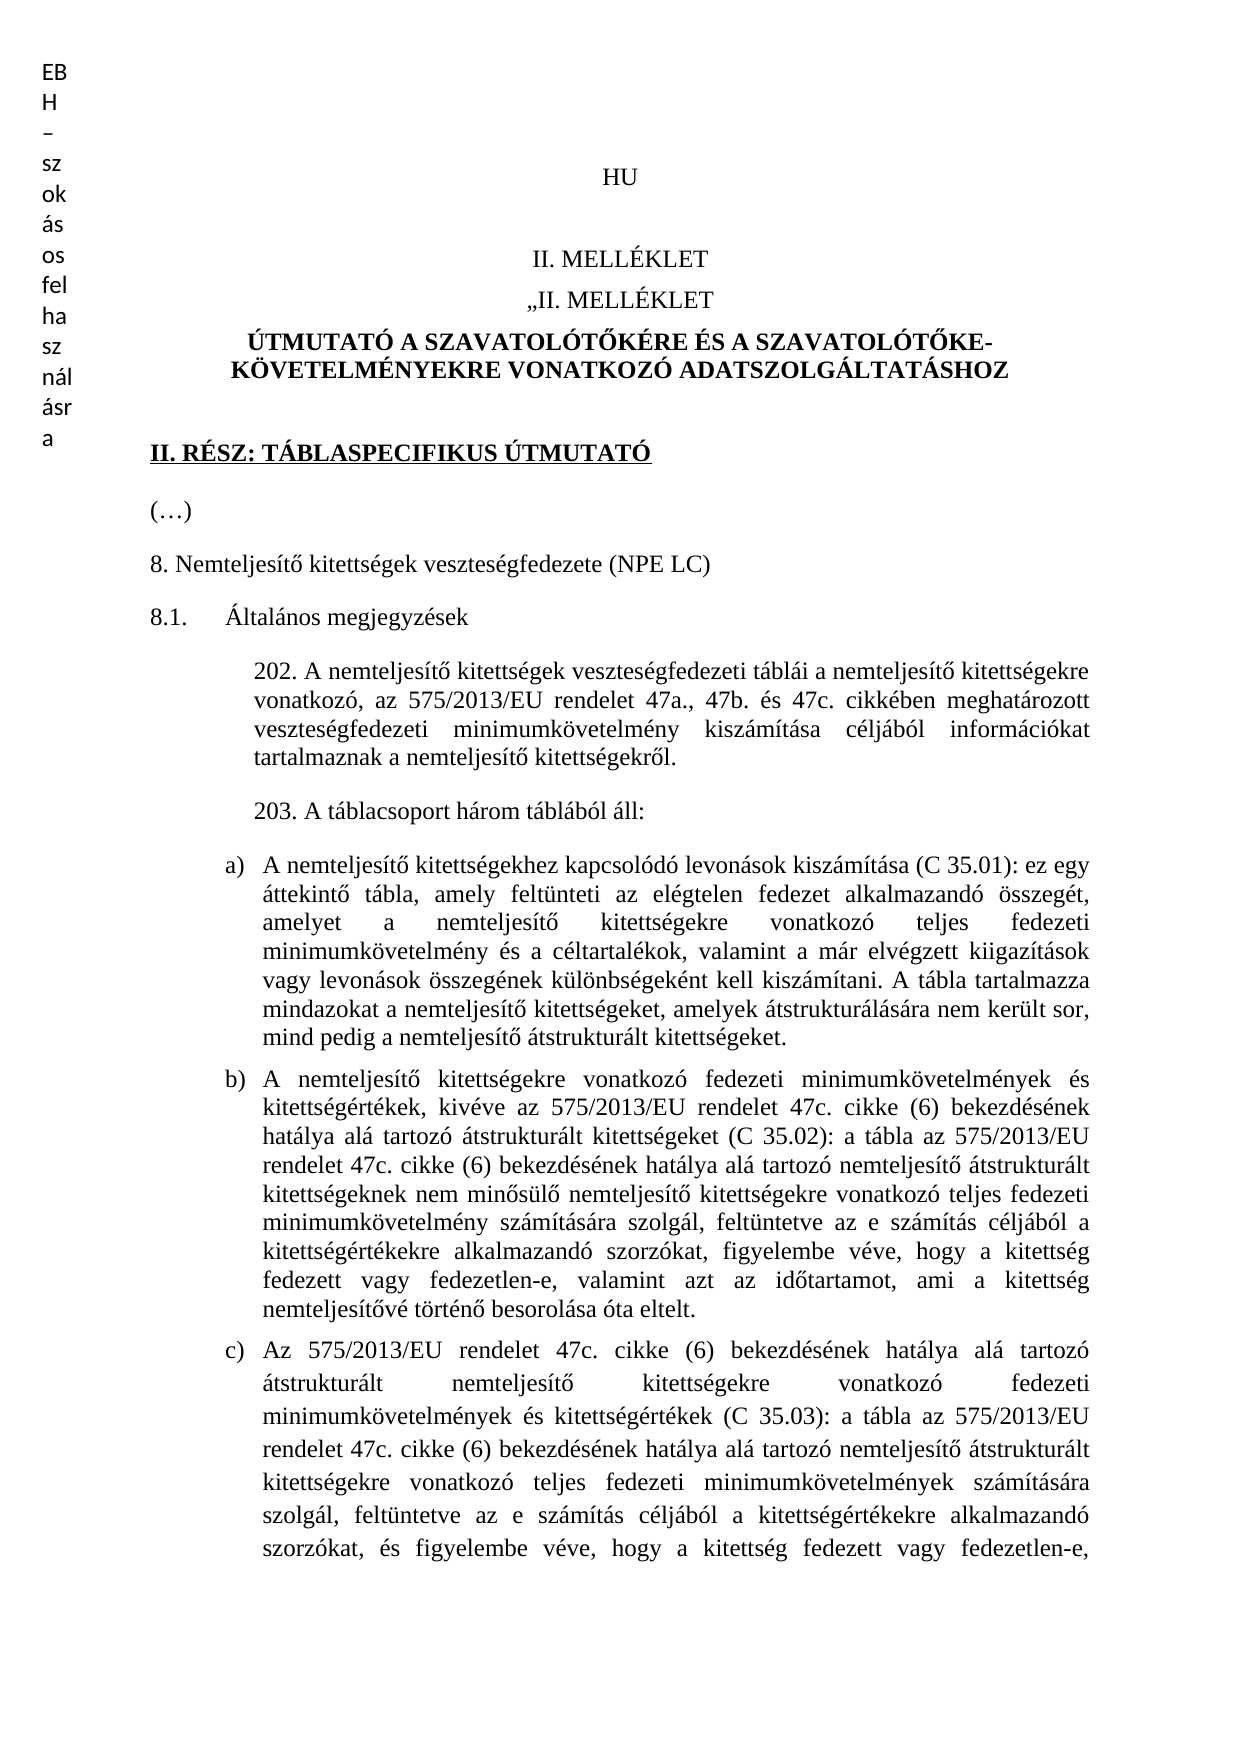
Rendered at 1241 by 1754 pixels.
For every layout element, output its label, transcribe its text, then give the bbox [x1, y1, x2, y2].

text „II. MELLÉKLET [150, 286, 1090, 314]
text ÚTMUTATÓ A SZAVATOLÓTŐKÉRE ÉS A SZAVATOLÓTŐKE-KÖVETELMÉNYEKRE VONATKOZÓ ADATSZOLGÁLTATÁSHOZ [150, 327, 1090, 384]
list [225, 1335, 1090, 1562]
text II. RÉSZ: TÁBLASPECIFIKUS ÚTMUTATÓ [150, 438, 1090, 466]
list A nemteljesítő kitettségekhez kapcsolódó levonások kiszámítása (C 35.01): ez egy áttekintő tábla, amely feltünteti az elégtelen fedezet alkalmazandó összegét, amelyet a nemteljesítő kitettségekre vonatkozó teljes fedezeti minimumkövetelmény és a céltartalékok, valamint a már elvégzett kiigazítások vagy levonások összegének különbségeként kell kiszámítani. A tábla tartalmazza mindazokat a nemteljesítő kitettségeket, amelyek átstrukturálására nem került sor, mind pedig a nemteljesítő átstrukturált kitettségeket. [225, 850, 1090, 1051]
text HU [150, 162, 1090, 191]
text (…) [150, 495, 1090, 524]
text II. MELLÉKLET [150, 244, 1090, 273]
list 8. Nemteljesítő kitettségek veszteségfedezete (NPE LC) [150, 549, 1090, 577]
list A nemteljesítő kitettségekre vonatkozó fedezeti minimumkövetelmények és kitettségértékek, kivéve az 575/2013/EU rendelet 47c. cikke (6) bekezdésének hatálya alá tartozó átstrukturált kitettségeket (C 35.02): a tábla az 575/2013/EU rendelet 47c. cikke (6) bekezdésének hatálya alá tartozó nemteljesítő átstrukturált kitettségeknek nem minősülő nemteljesítő kitettségekre vonatkozó teljes fedezeti minimumkövetelmény számítására szolgál, feltüntetve az e számítás céljából a kitettségértékekre alkalmazandó szorzókat, figyelembe véve, hogy a kitettség fedezett vagy fedezetlen-e, valamint azt az időtartamot, ami a kitettség nemteljesítővé történő besorolása óta eltelt. [225, 1064, 1090, 1322]
list 8.1. Általános megjegyzések [150, 602, 1090, 631]
